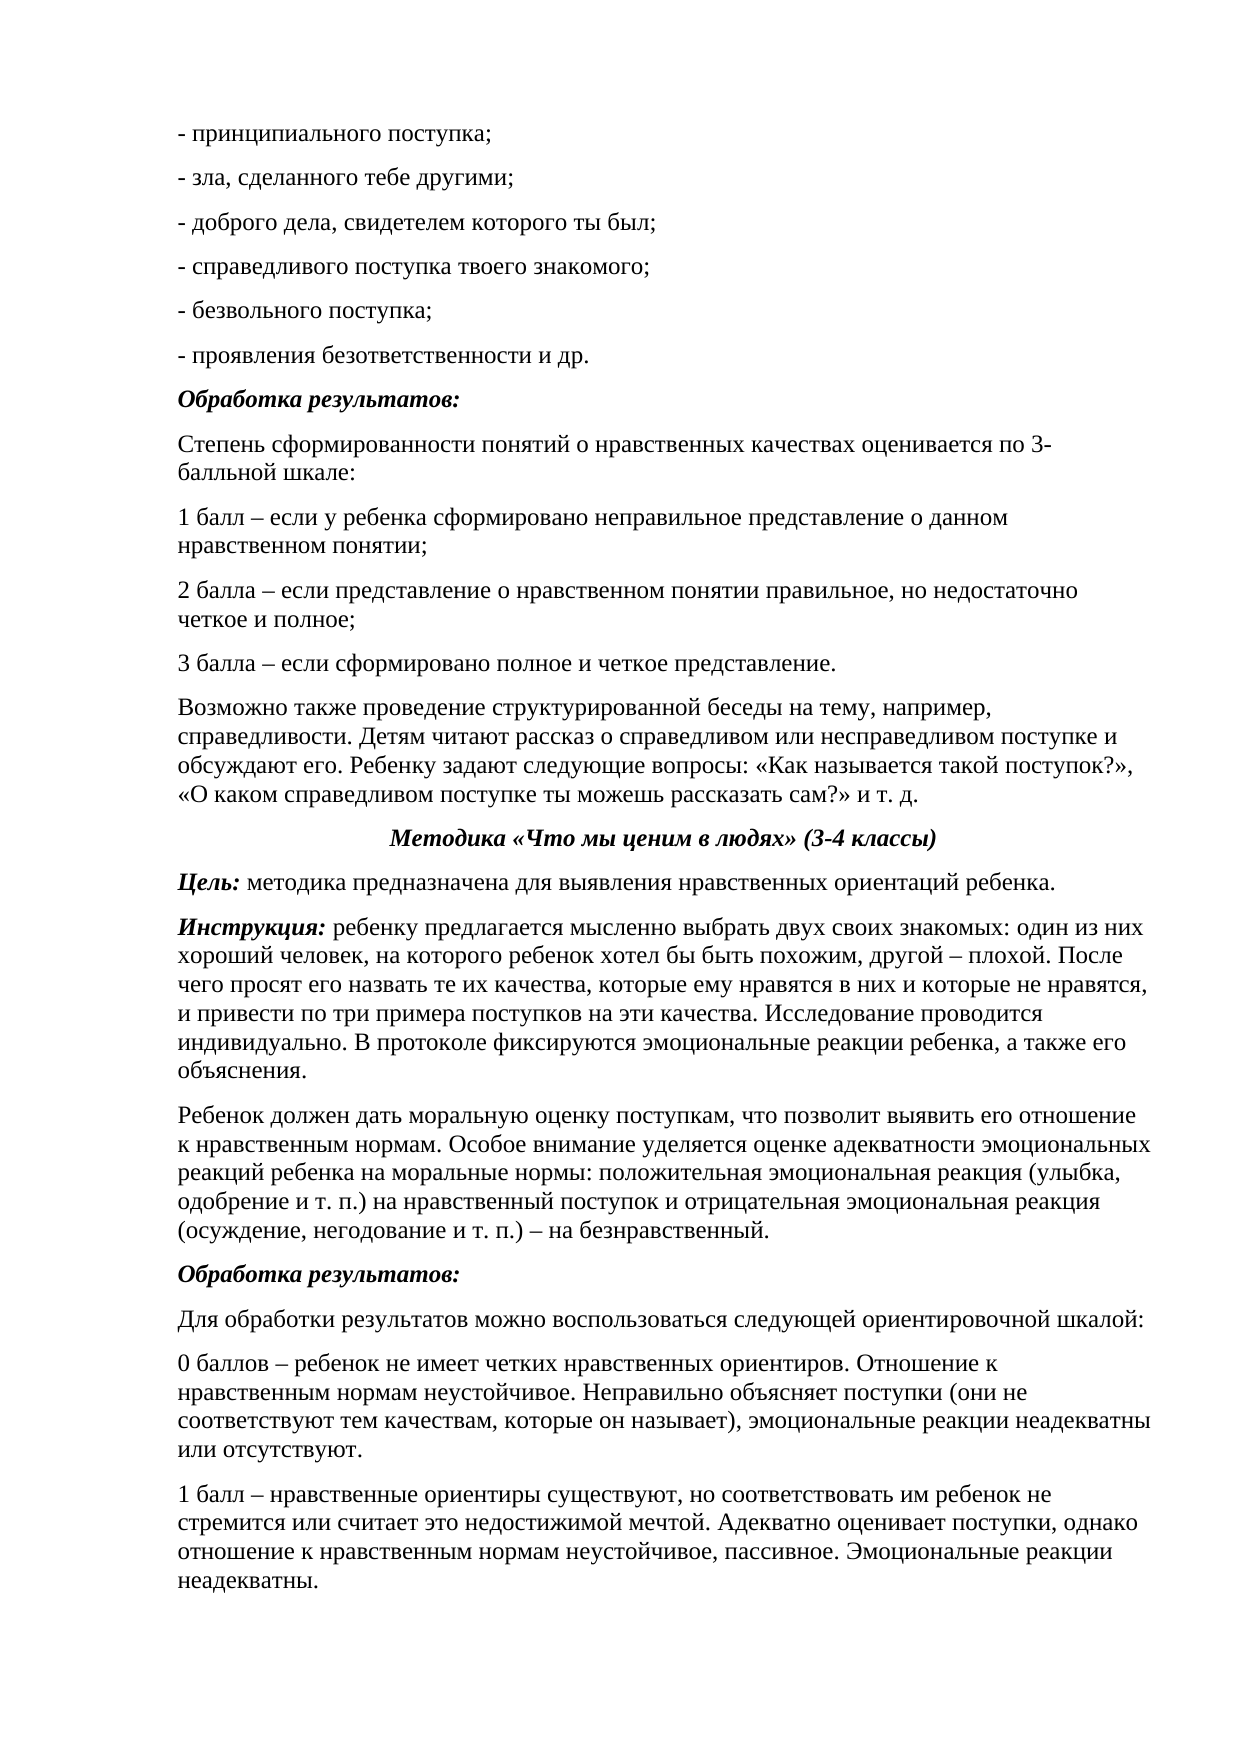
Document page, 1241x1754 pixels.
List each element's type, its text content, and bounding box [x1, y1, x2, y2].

text 0 баллов – ребенок не имеет четких нравственных ориентиров. Отношение к нравственным нормам неустойчивое. Неправильно объясняет поступки (они не соответствуют тем качествам, которые он называет), эмоциональные реакции неадекватны или отсутствуют. [177, 1348, 1152, 1463]
text 3 балла – если сформировано полное и четкое представление. [177, 648, 1152, 677]
text Обработка результатов: [177, 384, 1152, 413]
text Ребенок должен дать моральную оценку поступкам, что позволит выявить ero отношение к нравственным нормам. Особое внимание уделяется оценке адекватности эмоциональных реакций ребенка на моральные нормы: положительная эмоциональная реакция (улыбка, одобрение и т. п.) на нравственный поступок и отрицательная эмоциональная реакция (осуждение, негодование и т. п.) – на безнравственный. [177, 1100, 1152, 1244]
text Возможно также проведение структурированной беседы на тему, например, справедливости. Детям читают рассказ о справедливом или несправедливом поступке и обсуждают его. Ребенку задают следующие вопросы: «Как называется такой поступок?», «О каком справедливом поступке ты можешь рассказать сам?» и т. д. [177, 692, 1152, 807]
text 1 балл – если у ребенка сформировано неправильное представление о данном нравственном понятии; [177, 502, 1152, 559]
text Методика «Что мы ценим в людях» (3-4 классы) [177, 823, 1152, 852]
text Для обработки результатов можно воспользоваться следующей ориентировочной шкалой: [177, 1304, 1152, 1332]
text 1 балл – нравственные ориентиры существуют, но соответствовать им ребенок не стремится или считает это недостижимой мечтой. Адекватно оценивает поступки, однако отношение к нравственным нормам неустойчивое, пассивное. Эмоциональные реакции неадекватны. [177, 1479, 1152, 1594]
text - проявления безответственности и др. [177, 340, 1152, 369]
text - зла, сделанного тебе другими; [177, 162, 1152, 191]
text - принципиального поступка; [177, 118, 1152, 147]
text Обработка результатов: [177, 1259, 1152, 1288]
text Цель: методика предназначена для выявления нравственных ориентаций ребенка. [177, 867, 1152, 896]
text Степень сформированности понятий о нравственных качествах оценивается по 3-балльной шкале: [177, 429, 1152, 486]
text - безвольного поступка; [177, 296, 1152, 324]
text - справедливого поступка твоего знакомого; [177, 251, 1152, 280]
text 2 балла – если представление о нравственном понятии правильное, но недостаточно четкое и полное; [177, 575, 1152, 632]
text - доброго дела, свидетелем которого ты был; [177, 207, 1152, 236]
text Инструкция: ребенку предлагается мысленно выбрать двух своих знакомых: один из них хороший человек, на которого ребенок хотел бы быть похожим, другой – плохой. После чего просят его назвать те их качества, которые ему нравятся в них и которые не нравятся, и привести по три примера поступков на эти качества. Исследование проводится индивидуально. В протоколе фиксируются эмоциональные реакции ребенка, а также его объяснения. [177, 912, 1152, 1084]
